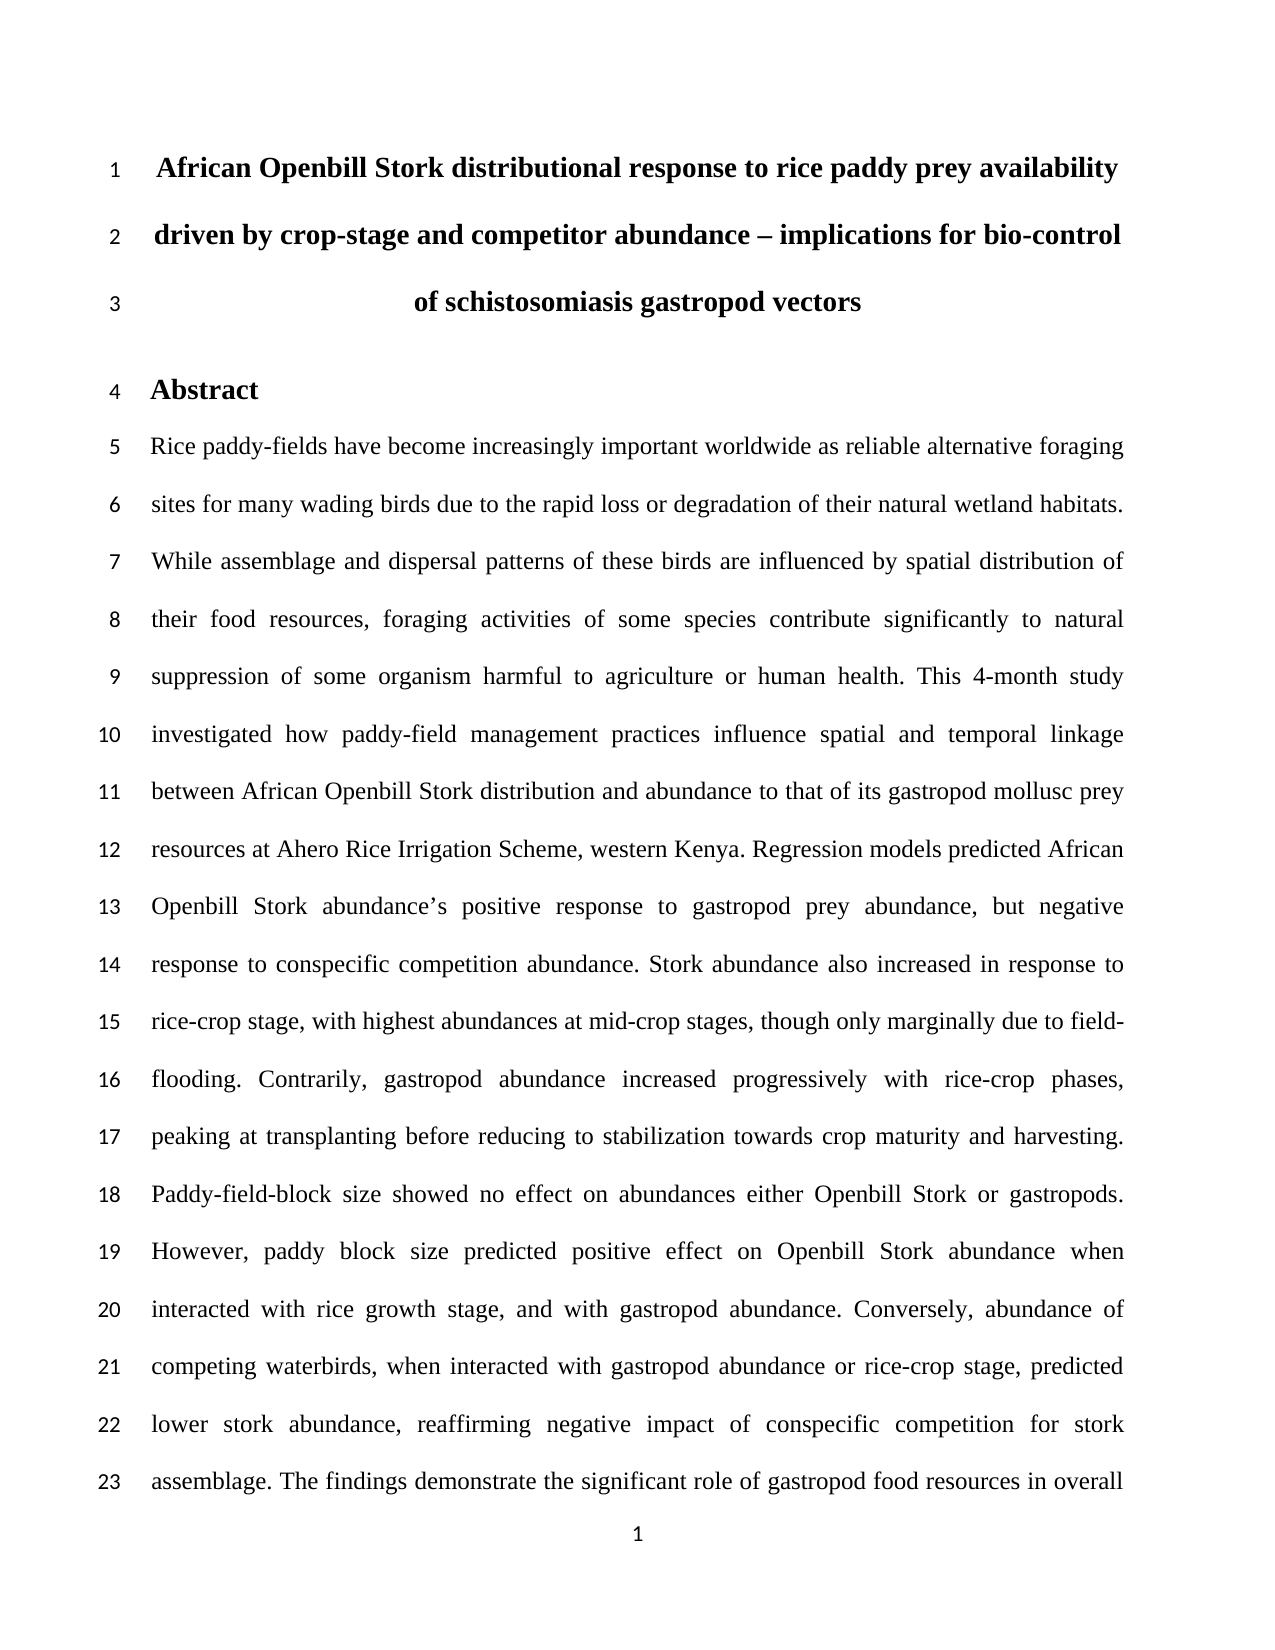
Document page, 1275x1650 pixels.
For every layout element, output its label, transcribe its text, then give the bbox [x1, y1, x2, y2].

text Abstract [150, 372, 1125, 406]
text African Openbill Stork distributional response to rice paddy prey availability driven by crop-stage and competitor abundance – implications for bio-control of schistosomiasis gastropod vectors [150, 150, 1125, 318]
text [150, 431, 1125, 1495]
